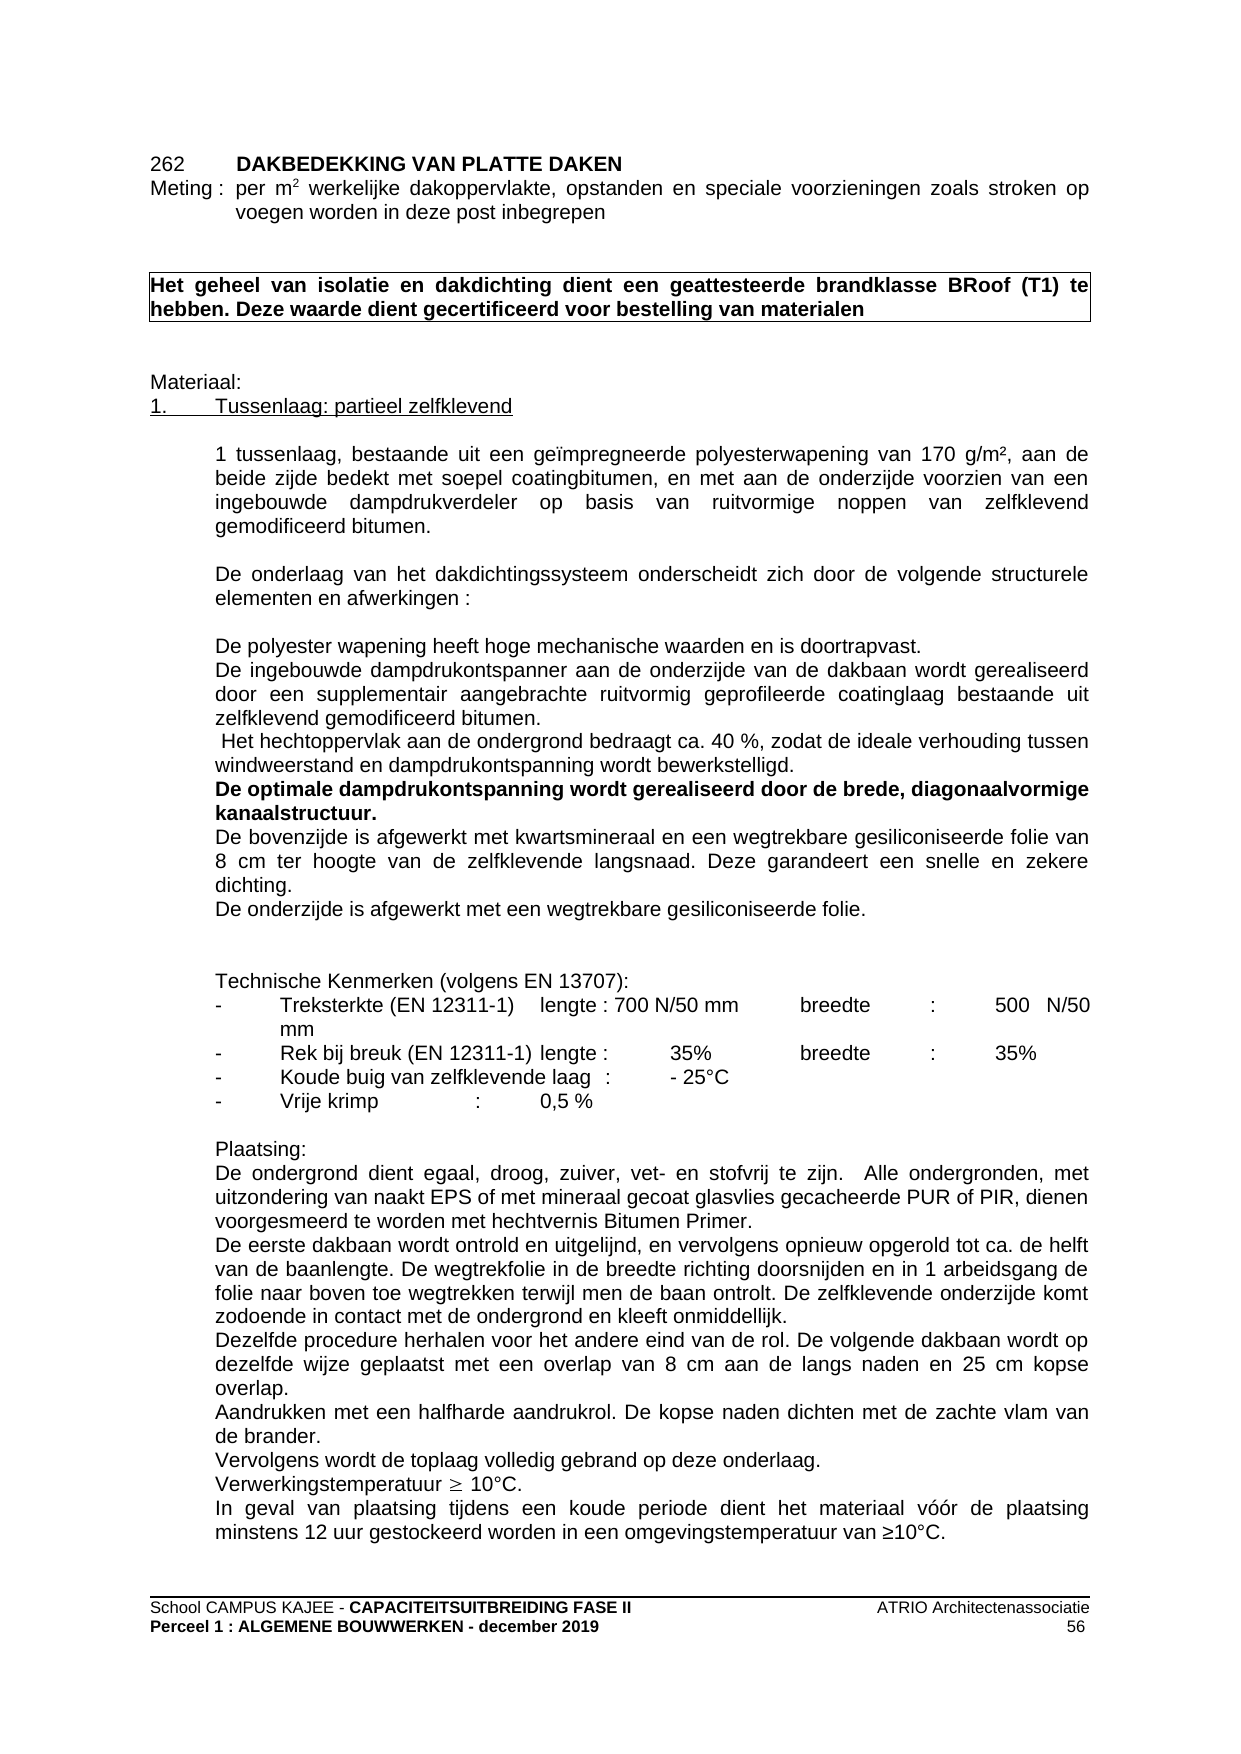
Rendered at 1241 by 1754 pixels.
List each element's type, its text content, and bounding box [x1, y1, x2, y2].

text Materiaal: [150, 370, 1090, 394]
text Plaatsing: [215, 1137, 1090, 1161]
text - Rek bij breuk (EN 12311-1) lengte : 35% breedte : 35% [215, 1041, 1090, 1065]
text - Vrije krimp : 0,5 % [215, 1089, 1090, 1113]
text 1. Tussenlaag: partieel zelfklevend [150, 394, 1090, 418]
text - Treksterkte (EN 12311-1) lengte : 700 N/50 mm breedte : 500 N/50 mm [215, 993, 1090, 1041]
text Dezelfde procedure herhalen voor het andere eind van de rol. De volgende dakbaan wordt op dezelfde wijze geplaatst met een overlap van 8 cm aan de langs naden en 25 cm kopse overlap. [215, 1328, 1090, 1400]
text De optimale dampdrukontspanning wordt gerealiseerd door de brede, diagonaalvormige kanaalstructuur. [215, 777, 1090, 825]
text 1 tussenlaag, bestaande uit een geïmpregneerde polyesterwapening van 170 g/m², aan de beide zijde bedekt met soepel coatingbitumen, en met aan de onderzijde voorzien van een ingebouwde dampdrukverdeler op basis van ruitvormige noppen van zelfklevend gemodificeerd bitumen. [215, 442, 1090, 538]
text Verwerkingstemperatuur  10°C. [215, 1472, 1090, 1496]
text De polyester wapening heeft hoge mechanische waarden en is doortrapvast. [215, 633, 1090, 657]
text Technische Kenmerken (volgens EN 13707): [215, 969, 1090, 993]
text De onderlaag van het dakdichtingssysteem onderscheidt zich door de volgende structurele elementen en afwerkingen : [215, 562, 1090, 609]
subtitle 262 DAKBEDEKKING VAN PLATTE DAKEN [150, 152, 1090, 176]
text De eerste dakbaan wordt ontrold en uitgelijnd, en vervolgens opnieuw opgerold tot ca. de helft van de baanlengte. De wegtrekfolie in de breedte richting doorsnijden en in 1 arbeidsgang de folie naar boven toe wegtrekken terwijl men de baan ontrolt. De zelfklevende onderzijde komt zodoende in contact met de ondergrond en kleeft onmiddellijk. [215, 1232, 1090, 1328]
text De bovenzijde is afgewerkt met kwartsmineraal en een wegtrekbare gesiliconiseerde folie van 8 cm ter hoogte van de zelfklevende langsnaad. Deze garandeert een snelle en zekere dichting. [215, 825, 1090, 897]
text De onderzijde is afgewerkt met een wegtrekbare gesiliconiseerde folie. [215, 897, 1090, 921]
text Meting : per m2 werkelijke dakoppervlakte, opstanden en speciale voorzieningen zoals stroken op voegen worden in deze post inbegrepen [150, 176, 1090, 224]
text Vervolgens wordt de toplaag volledig gebrand op deze onderlaag. [215, 1448, 1090, 1472]
text - Koude buig van zelfklevende laag : - 25°C [215, 1065, 1090, 1089]
text Het geheel van isolatie en dakdichting dient een geattesteerde brandklasse BRoof (T1) te hebben. Deze waarde dient gecertificeerd voor bestelling van materialen [150, 273, 1090, 321]
text De ingebouwde dampdrukontspanner aan de onderzijde van de dakbaan wordt gerealiseerd door een supplementair aangebrachte ruitvormig geprofileerde coatinglaag bestaande uit zelfklevend gemodificeerd bitumen. [215, 657, 1090, 729]
text In geval van plaatsing tijdens een koude periode dient het materiaal vóór de plaatsing minstens 12 uur gestockeerd worden in een omgevingstemperatuur van ≥10°C. [215, 1496, 1090, 1544]
text Aandrukken met een halfharde aandrukrol. De kopse naden dichten met de zachte vlam van de brander. [215, 1400, 1090, 1448]
text Het hechtoppervlak aan de ondergrond bedraagt ca. 40 %, zodat de ideale verhouding tussen windweerstand en dampdrukontspanning wordt bewerkstelligd. [215, 729, 1090, 777]
text De ondergrond dient egaal, droog, zuiver, vet- en stofvrij te zijn. Alle ondergronden, met uitzondering van naakt EPS of met mineraal gecoat glasvlies gecacheerde PUR of PIR, dienen voorgesmeerd te worden met hechtvernis Bitumen Primer. [215, 1161, 1090, 1232]
